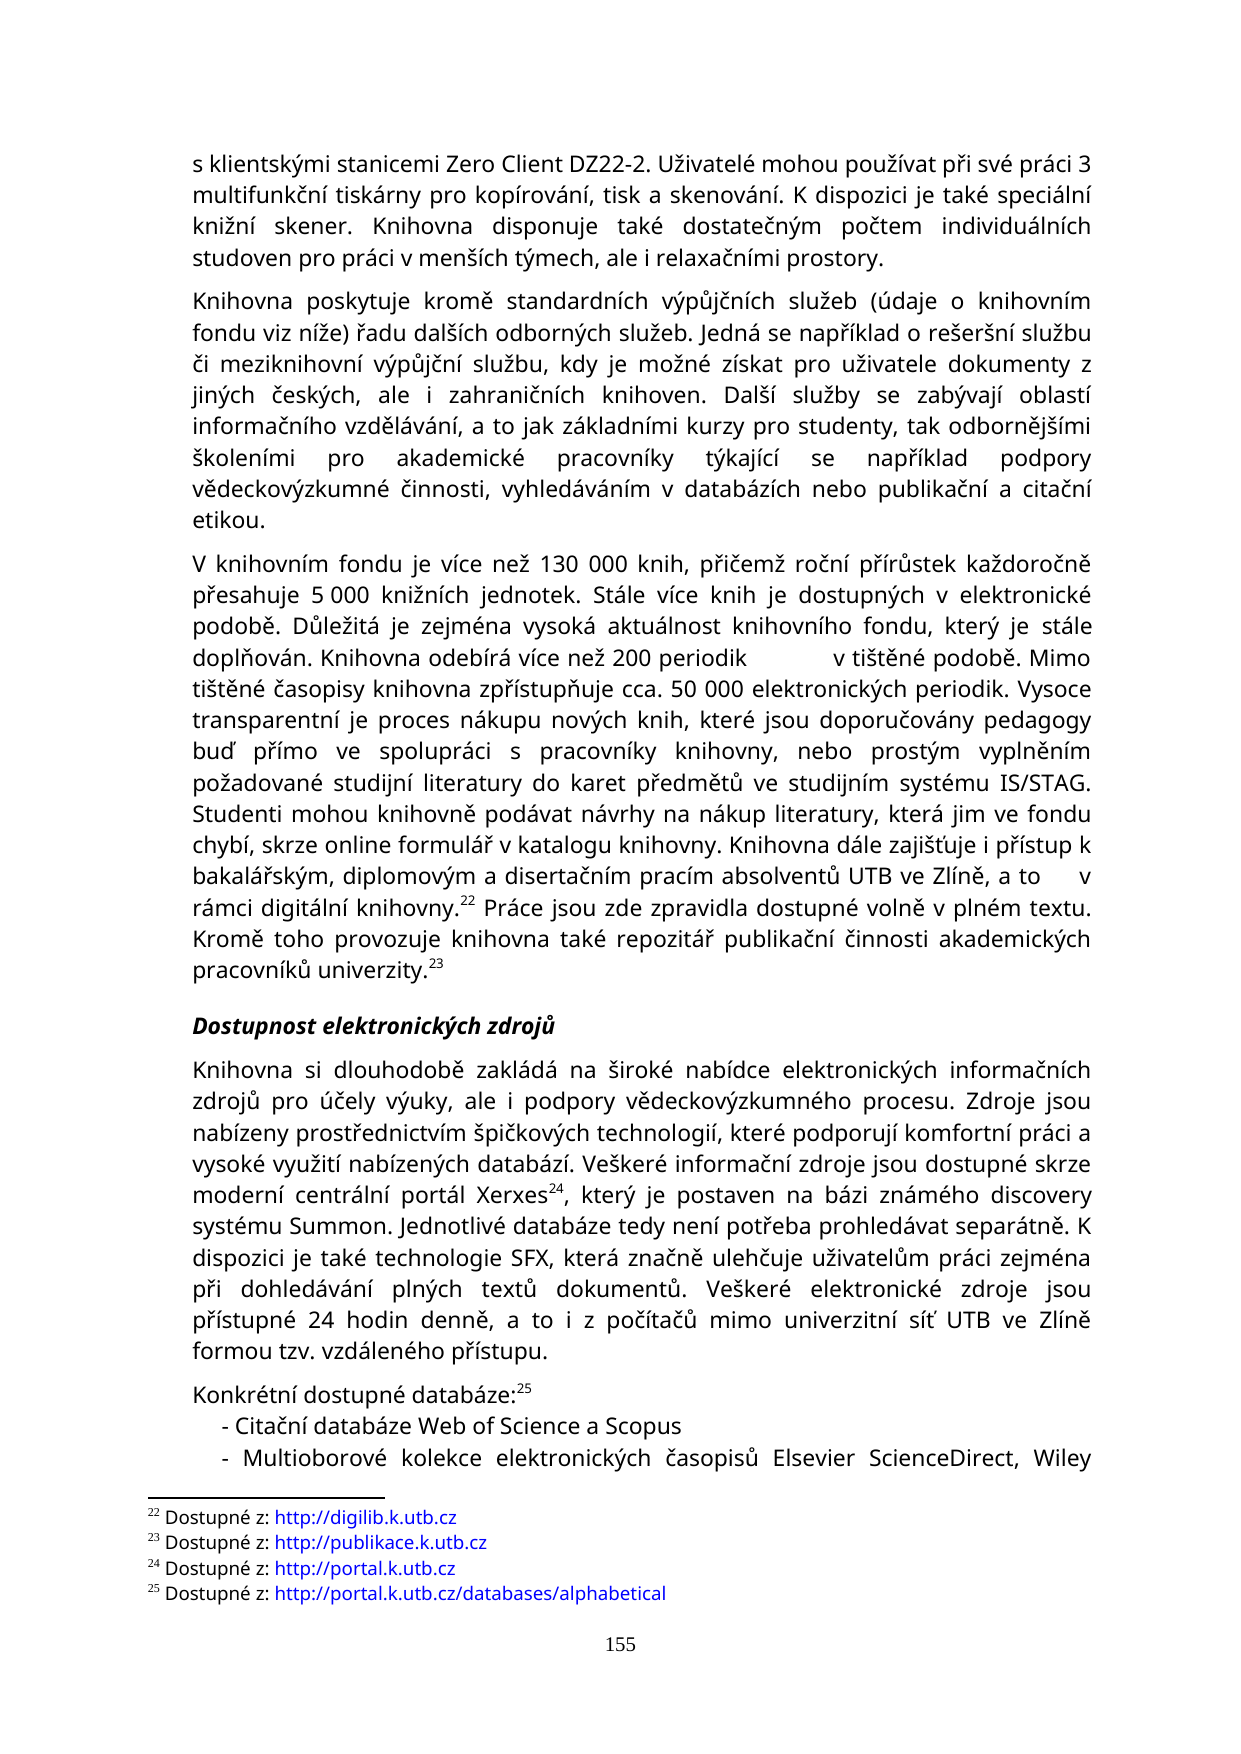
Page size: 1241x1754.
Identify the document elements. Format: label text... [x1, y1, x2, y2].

text - Citační databáze Web of Science a Scopus [148, 1410, 1092, 1441]
text Konkrétní dostupné databáze: [148, 1379, 1092, 1410]
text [192, 148, 1092, 273]
text Dostupnost elektronických zdrojů [192, 1010, 1092, 1041]
text Knihovna si dlouhodobě zakládá na široké nabídce elektronických informačních zdrojů pro účely výuky, ale i podpory vědeckovýzkumného procesu. Zdroje jsou nabízeny prostřednictvím špičkových technologií, které podporují komfortní práci a vysoké využití nabízených databází. Veškeré informační zdroje jsou dostupné skrze moderní centrální portál Xerxes, který je postaven na bázi známého discovery systému Summon. Jednotlivé databáze tedy není potřeba prohledávat separátně. K dispozici je také technologie SFX, která značně ulehčuje uživatelům práci zejména při dohledávání plných textů dokumentů. Veškeré elektronické zdroje jsou přístupné 24 hodin denně, a to i z počítačů mimo univerzitní síť UTB ve Zlíně formou tzv. vzdáleného přístupu. [192, 1054, 1092, 1366]
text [221, 1441, 1092, 1473]
text V knihovním fondu je více než 130 000 knih, přičemž roční přírůstek každoročně přesahuje 5 000 knižních jednotek. Stále více knih je dostupných v elektronické podobě. Důležitá je zejména vysoká aktuálnost knihovního fondu, který je stále doplňován. Knihovna odebírá více než 200 periodik v tištěné podobě. Mimo tištěné časopisy knihovna zpřístupňuje cca. 50 000 elektronických periodik. Vysoce transparentní je proces nákupu nových knih, které jsou doporučovány pedagogy buď přímo ve spolupráci s pracovníky knihovny, nebo prostým vyplněním požadované studijní literatury do karet předmětů ve studijním systému IS/STAG. Studenti mohou knihovně podávat návrhy na nákup literatury, která jim ve fondu chybí, skrze online formulář v katalogu knihovny. Knihovna dále zajišťuje i přístup k bakalářským, diplomovým a disertačním pracím absolventů UTB ve Zlíně, a to v rámci digitální knihovny. Práce jsou zde zpravidla dostupné volně v plném textu. Kromě toho provozuje knihovna také repozitář publikační činnosti akademických pracovníků univerzity. [192, 548, 1092, 985]
text Knihovna poskytuje kromě standardních výpůjčních služeb (údaje o knihovním fondu viz níže) řadu dalších odborných služeb. Jedná se například o rešeršní službu či meziknihovní výpůjční službu, kdy je možné získat pro uživatele dokumenty z jiných českých, ale i zahraničních knihoven. Další služby se zabývají oblastí informačního vzdělávání, a to jak základními kurzy pro studenty, tak odbornějšími školeními pro akademické pracovníky týkající se například podpory vědeckovýzkumné činnosti, vyhledáváním v databázích nebo publikační a citační etikou. [192, 285, 1092, 535]
